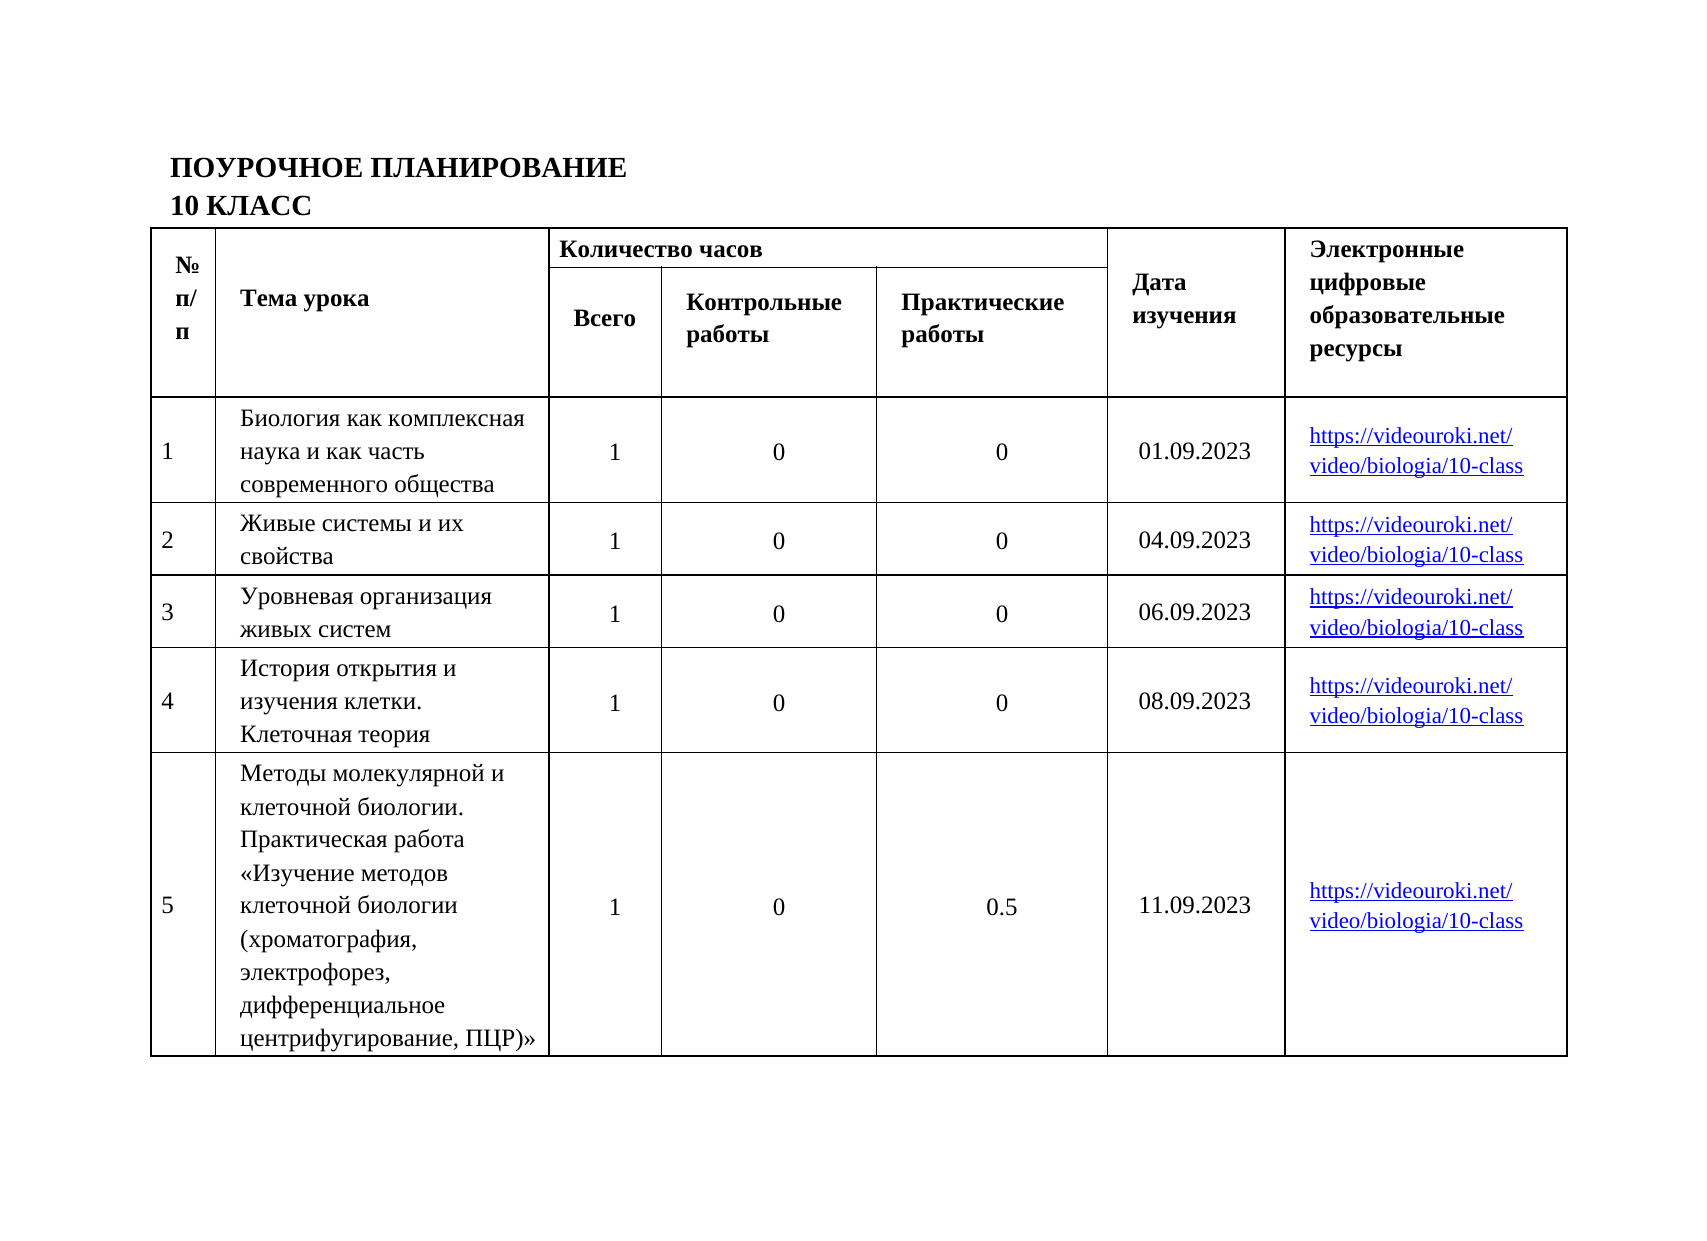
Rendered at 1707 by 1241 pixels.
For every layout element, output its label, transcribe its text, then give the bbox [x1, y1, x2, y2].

table_cell 4 [152, 648, 215, 752]
table_cell 0 [877, 503, 1107, 574]
table_cell История открытия и изучения клетки. Клеточная теория [216, 648, 548, 752]
table_cell 11.09.2023 [1108, 753, 1284, 1055]
text ПОУРОЧНОЕ ПЛАНИРОВАНИЕ [162, 150, 1557, 183]
table_cell Всего [550, 268, 661, 396]
table_cell 1 [550, 503, 661, 574]
table_cell 0 [877, 576, 1107, 646]
table_cell 0 [662, 576, 876, 646]
table_cell 1 [550, 398, 661, 502]
table_cell https://videouroki.net/video/biologia/10-class [1286, 576, 1566, 646]
table_cell 06.09.2023 [1108, 576, 1284, 646]
table_cell https://videouroki.net/video/biologia/10-class [1286, 648, 1566, 752]
table_cell 04.09.2023 [1108, 503, 1284, 574]
table_cell 0 [662, 648, 876, 752]
table_header Электронные цифровые образовательные ресурсы [1286, 229, 1566, 396]
table_cell 0 [662, 753, 876, 1055]
table_cell 0 [662, 503, 876, 574]
table_cell Биология как комплексная наука и как часть современного общества [216, 398, 548, 502]
table_cell Практические работы [877, 268, 1107, 396]
table_cell https://videouroki.net/video/biologia/10-class [1286, 398, 1566, 502]
table_cell Методы молекулярной и клеточной биологии. Практическая работа «Изучение методов клеточной биологии (хроматография, электрофорез, дифференциальное центрифугирование, ПЦР)» [216, 753, 548, 1055]
table_header № п/п [152, 229, 215, 396]
table_cell Контрольные работы [662, 268, 876, 396]
table_cell 1 [152, 398, 215, 502]
table_cell Живые системы и их свойства [216, 503, 548, 574]
table_cell 08.09.2023 [1108, 648, 1284, 752]
table_cell 3 [152, 576, 215, 646]
table_cell 0.5 [877, 753, 1107, 1055]
text 10 КЛАСС [162, 188, 1557, 222]
table_cell 2 [152, 503, 215, 574]
table_header Тема урока [216, 229, 548, 396]
table_cell https://videouroki.net/video/biologia/10-class [1286, 503, 1566, 574]
table_cell Уровневая организация живых систем [216, 576, 548, 646]
table_cell 1 [550, 576, 661, 646]
table_cell 1 [550, 648, 661, 752]
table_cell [1286, 753, 1566, 1055]
table_cell 01.09.2023 [1108, 398, 1284, 502]
table_cell 5 [152, 753, 215, 1055]
table_cell 1 [550, 753, 661, 1055]
table_cell 0 [662, 398, 876, 502]
table_header Количество часов [550, 229, 1107, 266]
table_header Дата изучения [1108, 229, 1284, 396]
table_cell 0 [877, 648, 1107, 752]
table_cell 0 [877, 398, 1107, 502]
